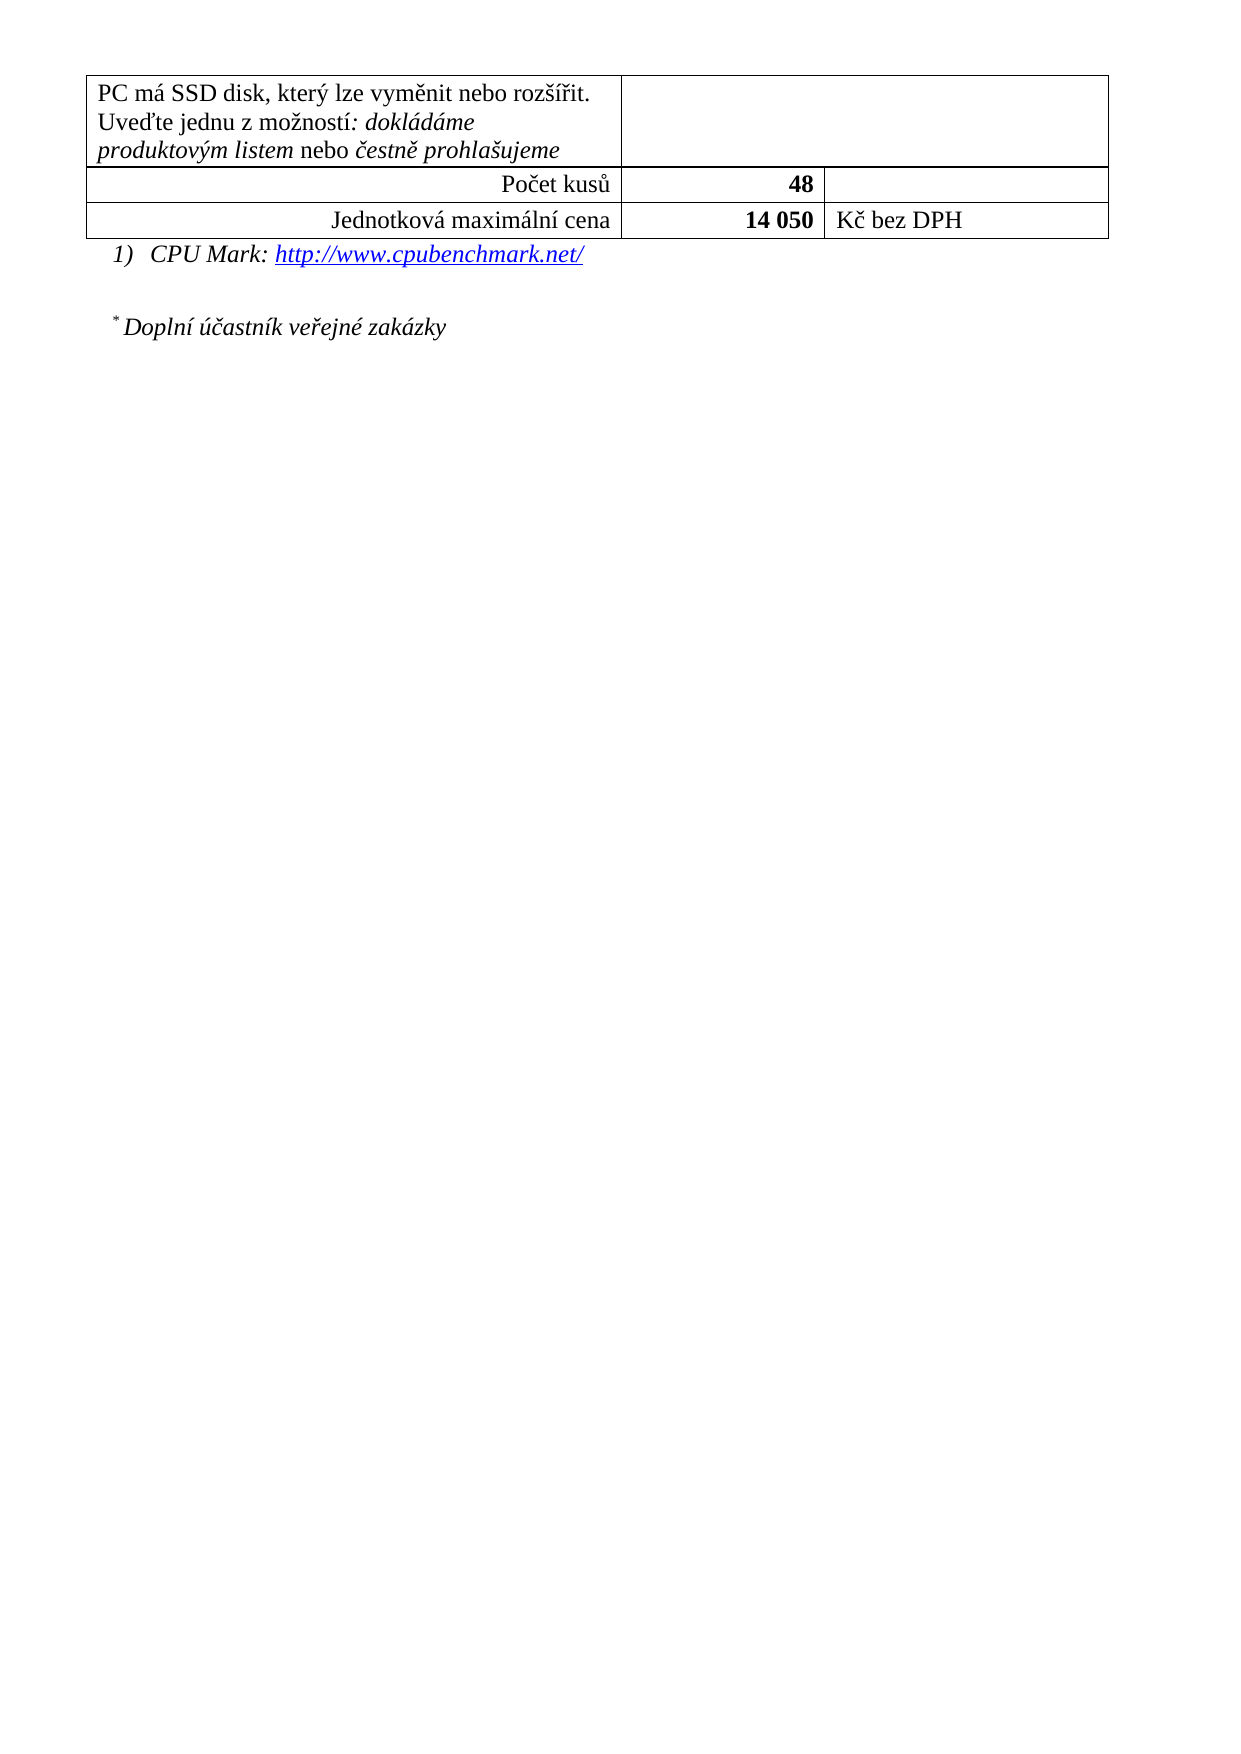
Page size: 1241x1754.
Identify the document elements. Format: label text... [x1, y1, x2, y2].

table_cell Jednotková maximální cena [87, 203, 621, 238]
list CPU Mark: http://www.cpubenchmark.net/ [112, 239, 1165, 267]
text * Doplní účastník veřejné zakázky [75, 312, 1165, 341]
table_cell Počet kusů [87, 168, 621, 202]
table_cell Kč bez DPH [825, 203, 1108, 238]
table_cell 14 050 [622, 203, 824, 238]
table_cell [622, 76, 1108, 166]
table_cell PC má SSD disk, který lze vyměnit nebo rozšířit. Uveďte jednu z možností: dokládáme produktovým listem nebo čestně prohlašujeme [87, 76, 621, 166]
table_cell [825, 168, 1108, 202]
table_cell 48 [622, 168, 824, 202]
